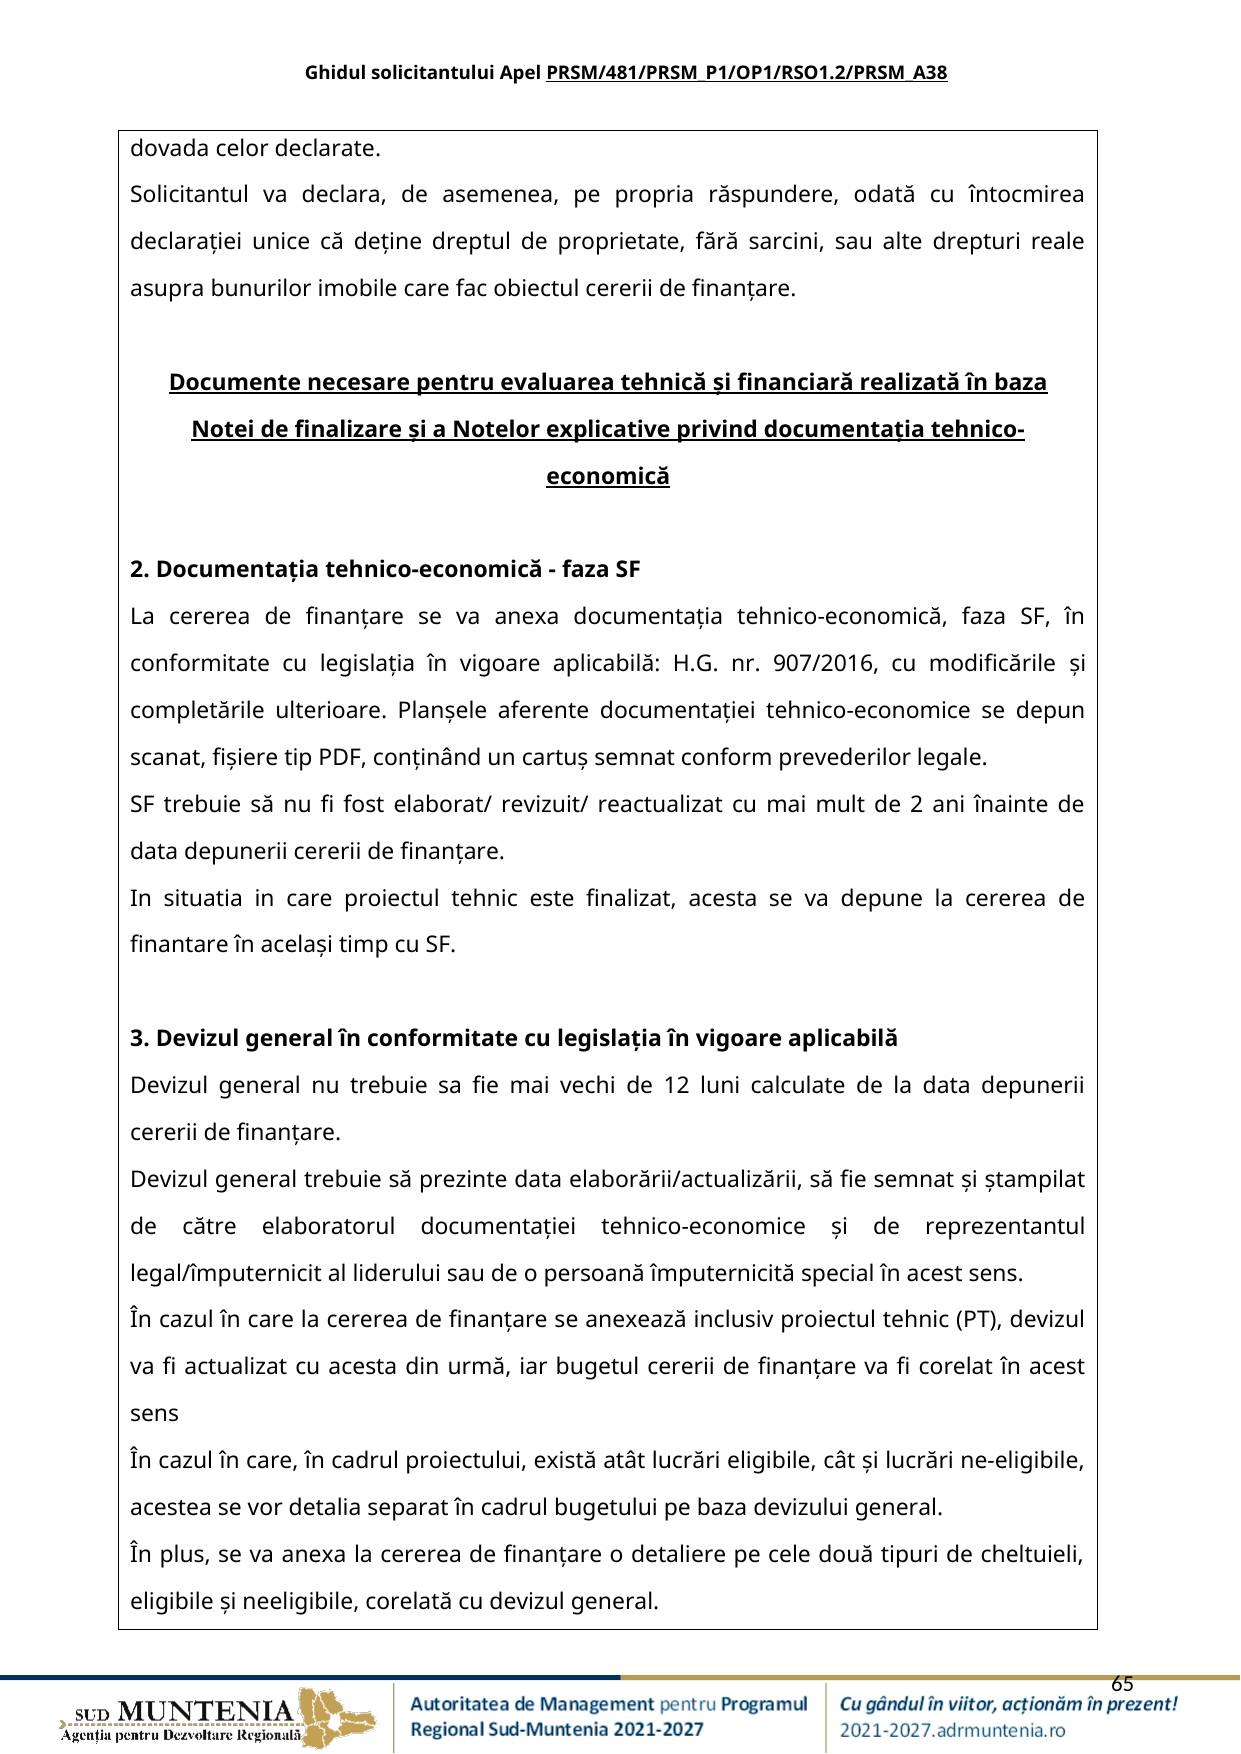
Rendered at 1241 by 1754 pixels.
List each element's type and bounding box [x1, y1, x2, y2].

table_header [119, 131, 1097, 1629]
picture [0, 1675, 1241, 1754]
